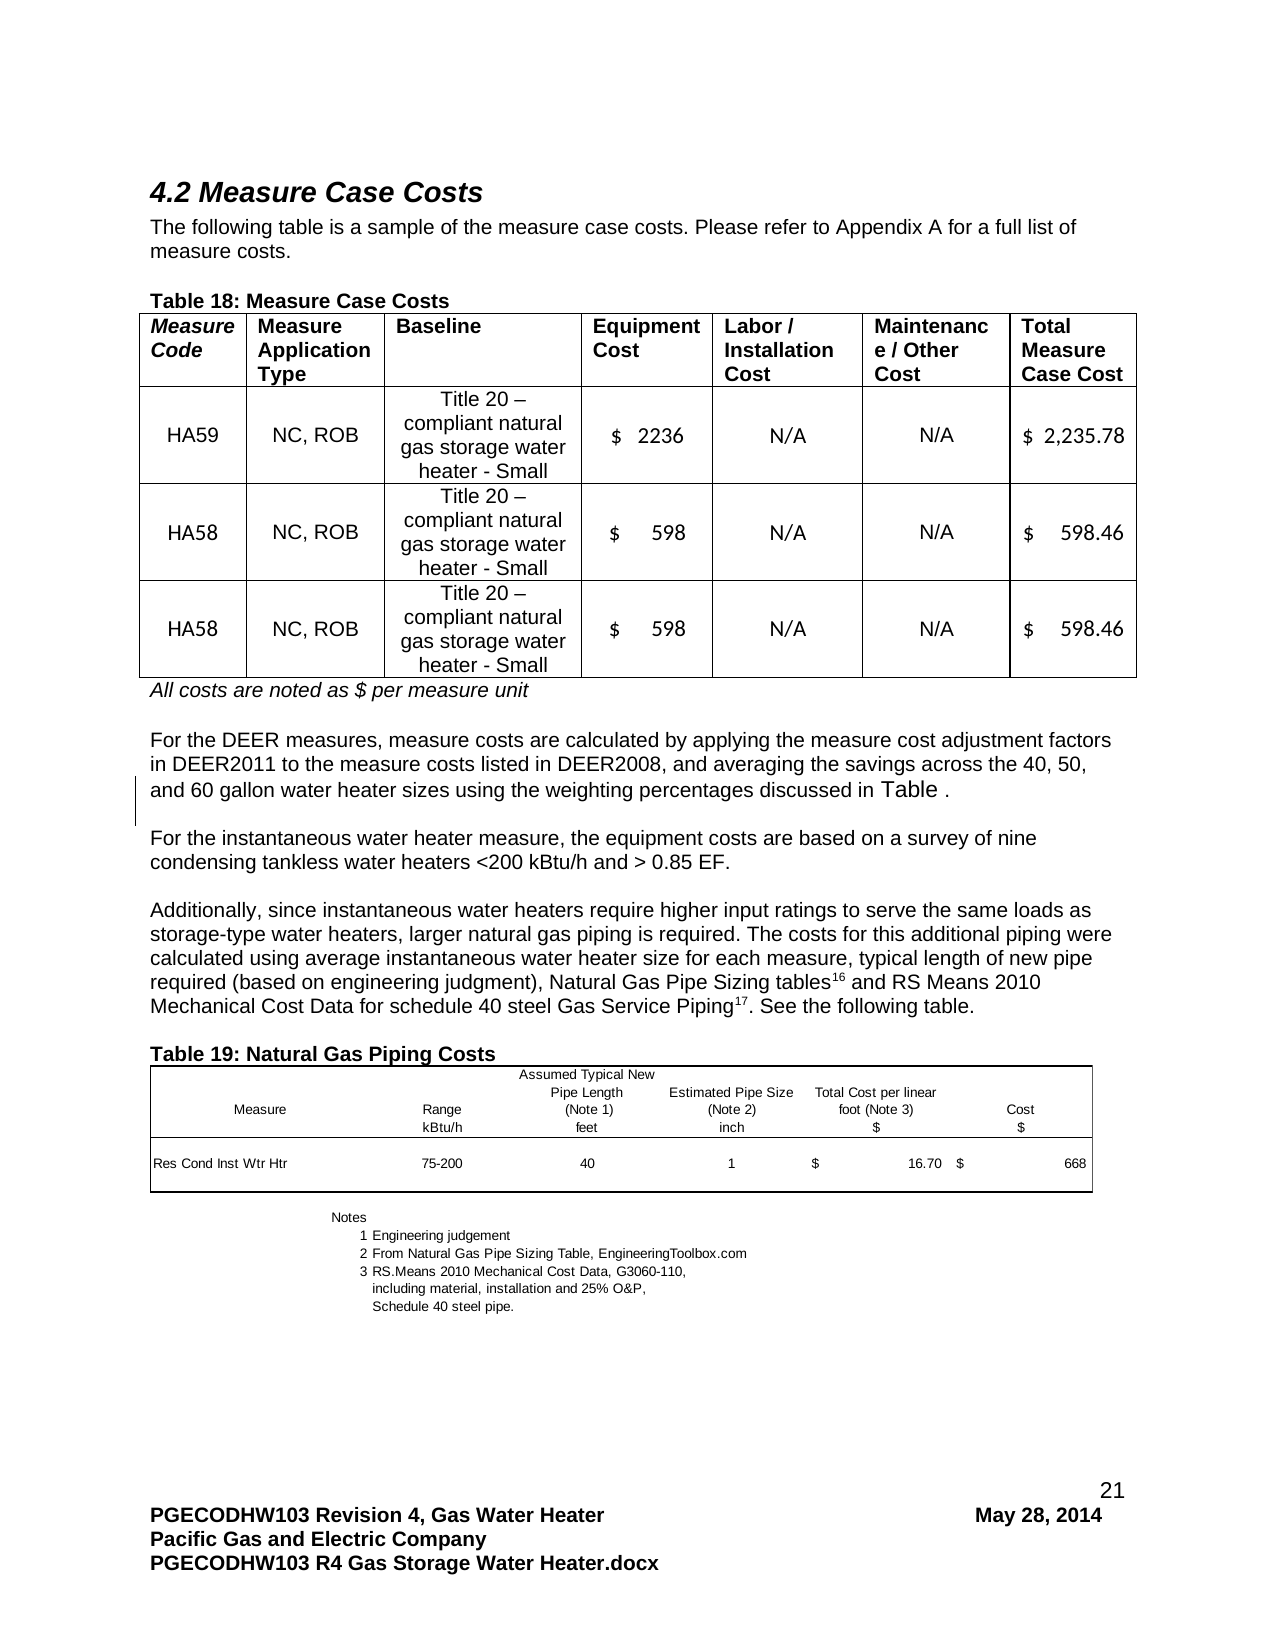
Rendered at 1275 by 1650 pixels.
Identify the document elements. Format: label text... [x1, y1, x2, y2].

text Table 18: Measure Case Costs [150, 289, 1125, 313]
subtitle 4.2 Measure Case Costs [150, 175, 1125, 208]
table_header Measure Code [140, 314, 246, 386]
table_cell $ 598 [582, 581, 712, 677]
table_cell N/A [863, 581, 1009, 677]
table_cell $ 598.46 [1011, 581, 1136, 677]
table_cell NC, ROB [247, 581, 384, 677]
table_cell $ 598.46 [1011, 484, 1136, 580]
table_header Measure Application Type [247, 314, 384, 386]
table_header Equipment Cost [582, 314, 712, 386]
text Table 19: Natural Gas Piping Costs [150, 1042, 1125, 1066]
table_cell N/A [863, 484, 1009, 580]
table_cell $ 2,235.78 [1011, 387, 1136, 483]
table_header Total Measure Case Cost [1011, 314, 1136, 386]
table_cell Title 20 – compliant natural gas storage water heater - Small [385, 484, 581, 580]
table_cell HA58 [140, 484, 246, 580]
table_cell HA58 [140, 581, 246, 677]
table_cell N/A [713, 387, 862, 483]
table_cell $ 598 [582, 484, 712, 580]
table_header Maintenance / Other Cost [863, 314, 1009, 386]
text Additionally, since instantaneous water heaters require higher input ratings to serve the same loads as storage-type water heaters, larger natural gas piping is required. The costs for this additional piping were calculated using average instantaneous water heater size for each measure, typical length of new pipe required (based on engineering judgment), Natural Gas Pipe Sizing tables and RS Means 2010 Mechanical Cost Data for schedule 40 steel Gas Service Piping. See the following table. [150, 898, 1125, 1018]
table_cell NC, ROB [247, 484, 384, 580]
table_cell HA59 [140, 387, 246, 483]
table_cell N/A [713, 484, 862, 580]
text For the DEER measures, measure costs are calculated by applying the measure cost adjustment factors in DEER2011 to the measure costs listed in DEER2008, and averaging the savings across the 40, 50, and 60 gallon water heater sizes using the weighting percentages discussed in Table 15. [150, 728, 1125, 802]
text The following table is a sample of the measure case costs. Please refer to Appendix A for a full list of measure costs. [150, 215, 1125, 263]
table_cell $ 2236 [582, 387, 712, 483]
table_header Baseline [385, 314, 581, 386]
table_cell Title 20 – compliant natural gas storage water heater - Small [385, 387, 581, 483]
text For the instantaneous water heater measure, the equipment costs are based on a survey of nine condensing tankless water heaters <200 kBtu/h and > 0.85 EF. [150, 826, 1125, 874]
table_cell NC, ROB [247, 387, 384, 483]
table_cell Title 20 – compliant natural gas storage water heater - Small [385, 581, 581, 677]
text All costs are noted as $ per measure unit [150, 678, 1125, 702]
table_cell N/A [863, 387, 1009, 483]
table_cell N/A [713, 581, 862, 677]
table_header Labor / Installation Cost [713, 314, 862, 386]
